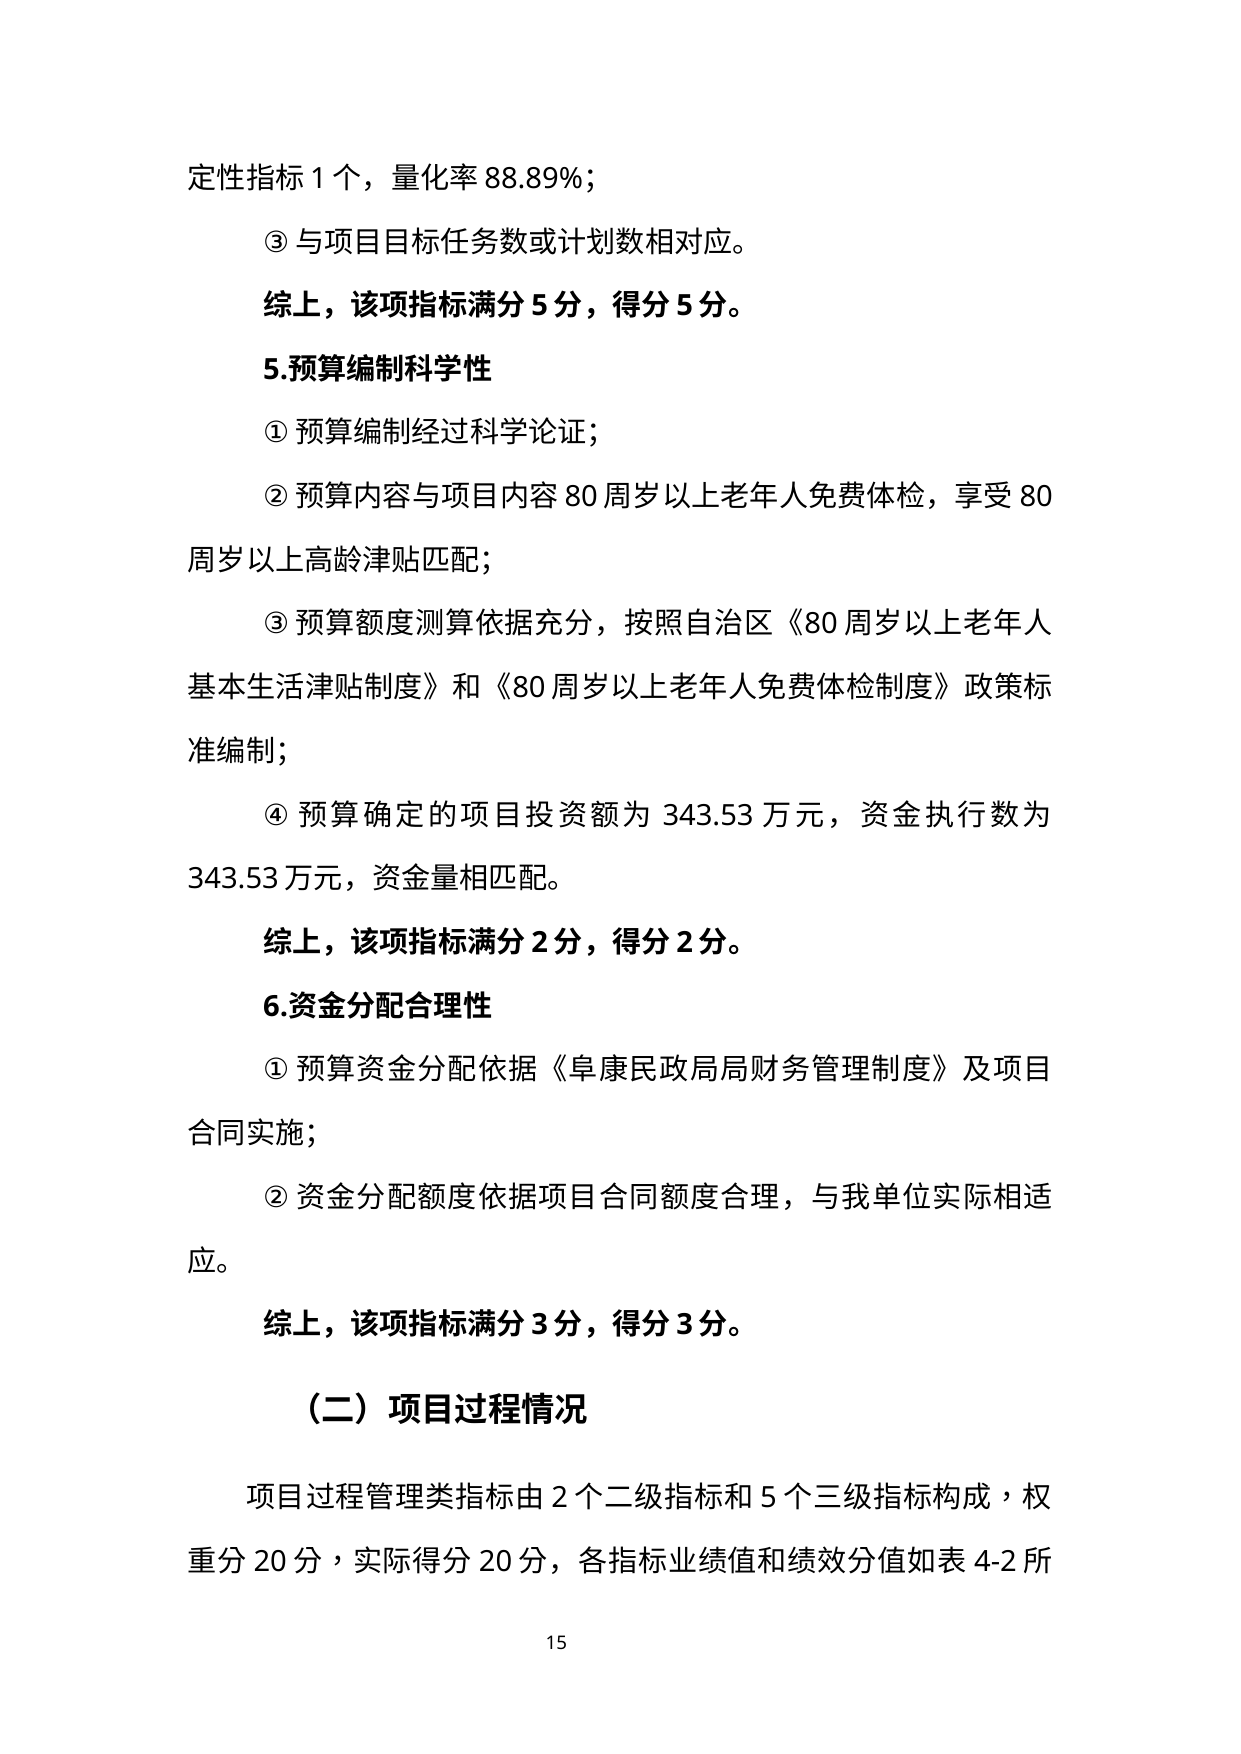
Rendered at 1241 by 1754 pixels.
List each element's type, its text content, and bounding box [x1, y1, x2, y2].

text 5.预算编制科学性 [187, 345, 1053, 388]
text ①预算编制经过科学论证； [187, 409, 1053, 452]
text 综上，该项指标满分2分，得分2分。 [187, 919, 1053, 961]
text ①预算资金分配依据《阜康民政局局财务管理制度》及项目合同实施； [187, 1046, 1053, 1152]
text ④预算确定的项目投资额为343.53万元，资金执行数为343.53万元，资金量相匹配。 [187, 791, 1053, 897]
subtitle （二）项目过程情况 [187, 1364, 1053, 1449]
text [187, 154, 1053, 197]
text ③预算额度测算依据充分，按照自治区《80周岁以上老年人基本生活津贴制度》和《80周岁以上老年人免费体检制度》政策标准编制； [187, 600, 1053, 770]
text ②预算内容与项目内容80周岁以上老年人免费体检，享受80周岁以上高龄津贴匹配； [187, 473, 1053, 579]
text 6.资金分配合理性 [187, 982, 1053, 1025]
text ③与项目目标任务数或计划数相对应。 [187, 218, 1053, 261]
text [187, 1473, 1053, 1580]
text 综上，该项指标满分5分，得分5分。 [187, 282, 1053, 324]
text ②资金分配额度依据项目合同额度合理，与我单位实际相适应。 [187, 1173, 1053, 1279]
text 综上，该项指标满分3分，得分3分。 [187, 1301, 1053, 1343]
